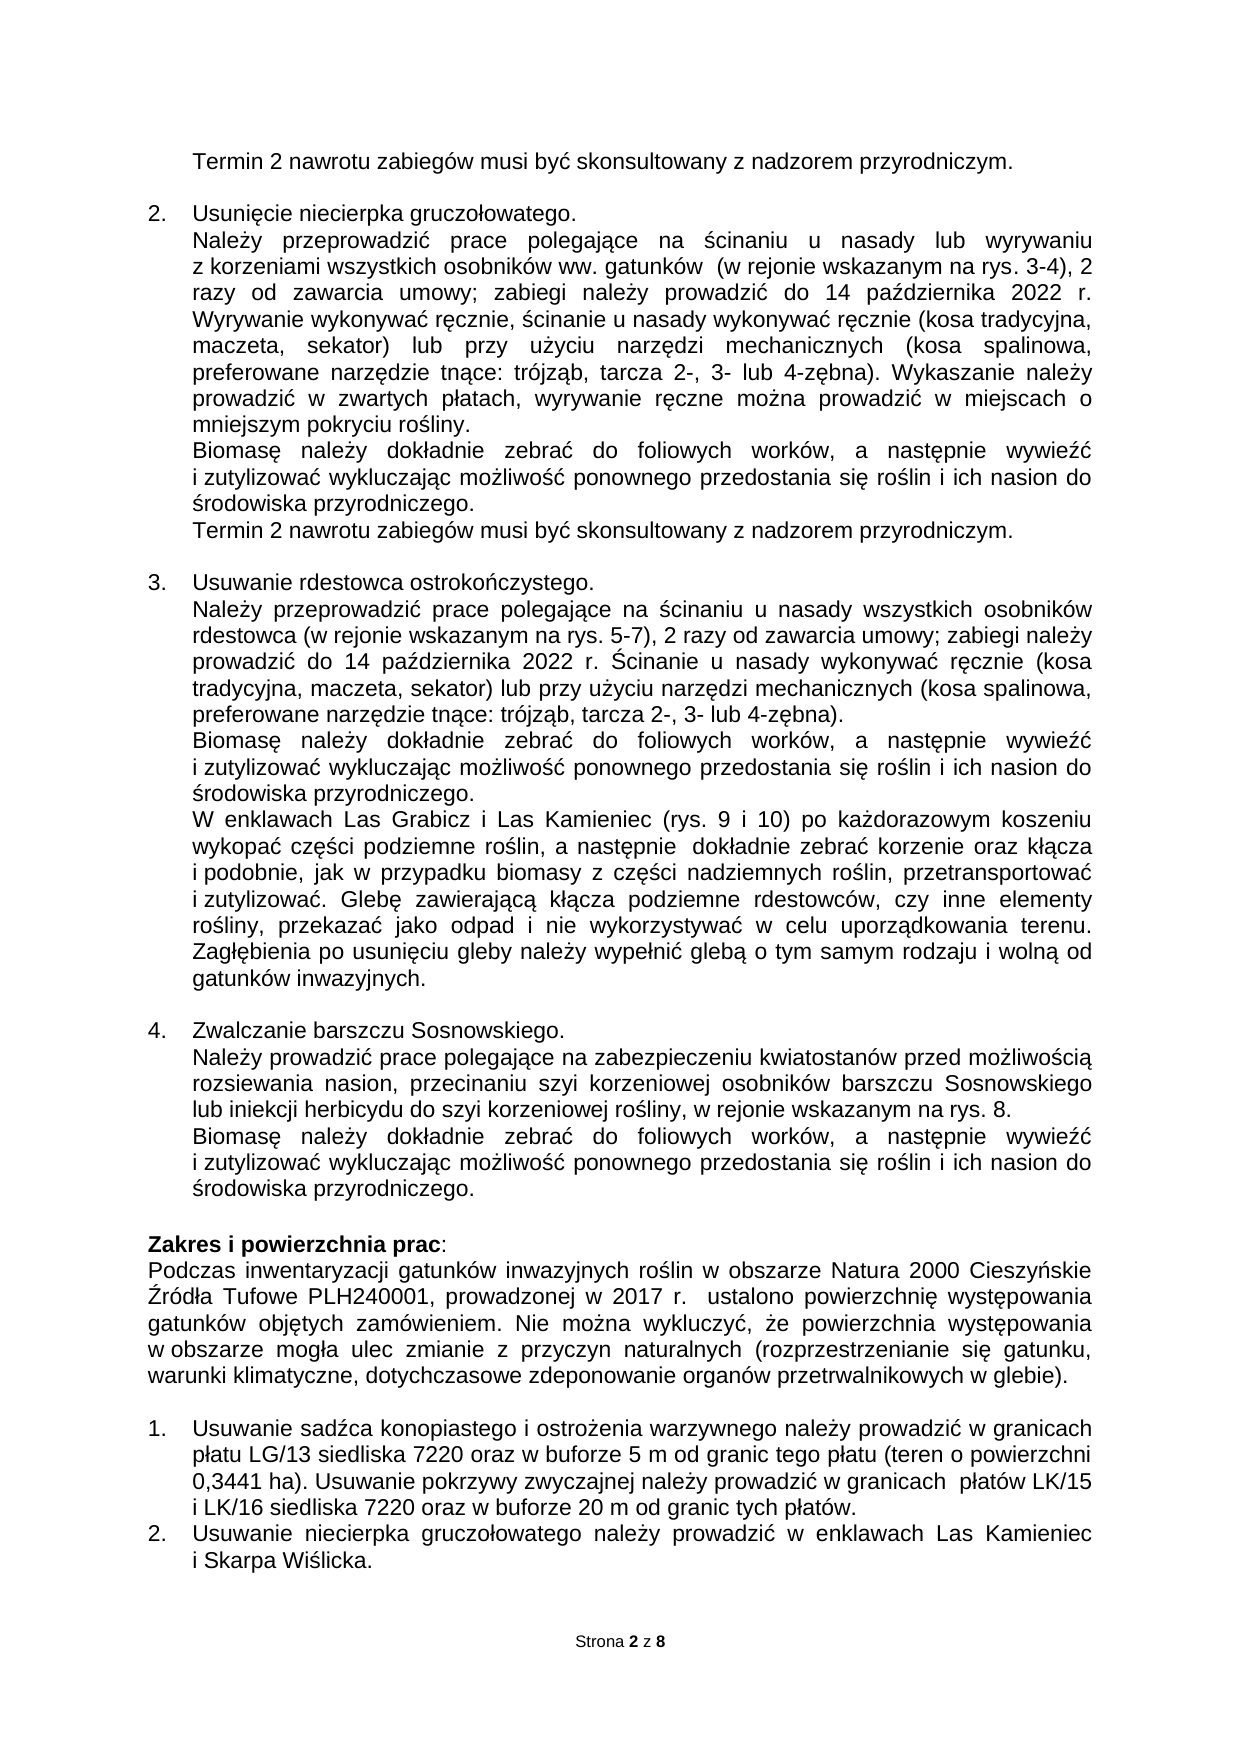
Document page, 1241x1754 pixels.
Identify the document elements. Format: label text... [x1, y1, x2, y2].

text Podczas inwentaryzacji gatunków inwazyjnych roślin w obszarze Natura 2000 Cieszyńskie Źródła Tufowe PLH240001, prowadzonej w 2017 r. ustalono powierzchnię występowania gatunków objętych zamówieniem. Nie można wykluczyć, że powierzchnia występowania w obszarze mogła ulec zmianie z przyczyn naturalnych (rozprzestrzenianie się gatunku, warunki klimatyczne, dotychczasowe zdeponowanie organów przetrwalnikowych w glebie). [148, 1257, 1093, 1389]
list Usuwanie sadźca konopiastego i ostrożenia warzywnego należy prowadzić w granicach płatu LG/13 siedliska 7220 oraz w buforze 5 m od granic tego płatu (teren o powierzchni 0,3441 ha). Usuwanie pokrzywy zwyczajnej należy prowadzić w granicach płatów LK/15 i LK/16 siedliska 7220 oraz w buforze 20 m od granic tych płatów. [148, 1415, 1093, 1520]
list Należy przeprowadzić prace polegające na ścinaniu u nasady lub wyrywaniu z korzeniami wszystkich osobników ww. gatunków (w rejonie wskazanym na rys. 3-4), 2 razy od zawarcia umowy; zabiegi należy prowadzić do 14 października 2022 r. Wyrywanie wykonywać ręcznie, ścinanie u nasady wykonywać ręcznie (kosa tradycyjna, maczeta, sekator) lub przy użyciu narzędzi mechanicznych (kosa spalinowa, preferowane narzędzie tnące: trójząb, tarcza 2-, 3- lub 4-zębna). Wykaszanie należy prowadzić w zwartych płatach, wyrywanie ręczne można prowadzić w miejscach o mniejszym pokryciu rośliny. [192, 227, 1093, 437]
text Zakres i powierzchnia prac: [148, 1231, 1093, 1257]
list Usuwanie niecierpka gruczołowatego należy prowadzić w enklawach Las Kamieniec i Skarpa Wiślicka. [148, 1520, 1093, 1573]
list Biomasę należy dokładnie zebrać do foliowych worków, a następnie wywieźć i zutylizować wykluczając możliwość ponownego przedostania się roślin i ich nasion do środowiska przyrodniczego. [192, 437, 1093, 517]
list Usuwanie rdestowca ostrokończystego. [148, 569, 1093, 596]
list Zwalczanie barszczu Sosnowskiego. [148, 1017, 1093, 1044]
text Termin 2 nawrotu zabiegów musi być skonsultowany z nadzorem przyrodniczym. [192, 517, 1093, 543]
list Biomasę należy dokładnie zebrać do foliowych worków, a następnie wywieźć i zutylizować wykluczając możliwość ponownego przedostania się roślin i ich nasion do środowiska przyrodniczego. [192, 1123, 1093, 1202]
text Termin 2 nawrotu zabiegów musi być skonsultowany z nadzorem przyrodniczym. [192, 148, 1093, 174]
text W enklawach Las Grabicz i Las Kamieniec (rys. 9 i 10) po każdorazowym koszeniu wykopać części podziemne roślin, a następnie dokładnie zebrać korzenie oraz kłącza i podobnie, jak w przypadku biomasy z części nadziemnych roślin, przetransportować i zutylizować. Glebę zawierającą kłącza podziemne rdestowców, czy inne elementy rośliny, przekazać jako odpad i nie wykorzystywać w celu uporządkowania terenu. Zagłębienia po usunięciu gleby należy wypełnić glebą o tym samym rodzaju i wolną od gatunków inwazyjnych. [192, 806, 1093, 991]
list Należy prowadzić prace polegające na zabezpieczeniu kwiatostanów przed możliwością rozsiewania nasion, przecinaniu szyi korzeniowej osobników barszczu Sosnowskiego lub iniekcji herbicydu do szyi korzeniowej rośliny, w rejonie wskazanym na rys. 8. [192, 1044, 1093, 1123]
text Należy przeprowadzić prace polegające na ścinaniu u nasady wszystkich osobników rdestowca (w rejonie wskazanym na rys. 5-7), 2 razy od zawarcia umowy; zabiegi należy prowadzić do 14 października 2022 r. Ścinanie u nasady wykonywać ręcznie (kosa tradycyjna, maczeta, sekator) lub przy użyciu narzędzi mechanicznych (kosa spalinowa, preferowane narzędzie tnące: trójząb, tarcza 2-, 3- lub 4-zębna). [192, 596, 1093, 727]
list Usunięcie niecierpka gruczołowatego. [148, 200, 1093, 227]
list Biomasę należy dokładnie zebrać do foliowych worków, a następnie wywieźć i zutylizować wykluczając możliwość ponownego przedostania się roślin i ich nasion do środowiska przyrodniczego. [192, 727, 1093, 806]
